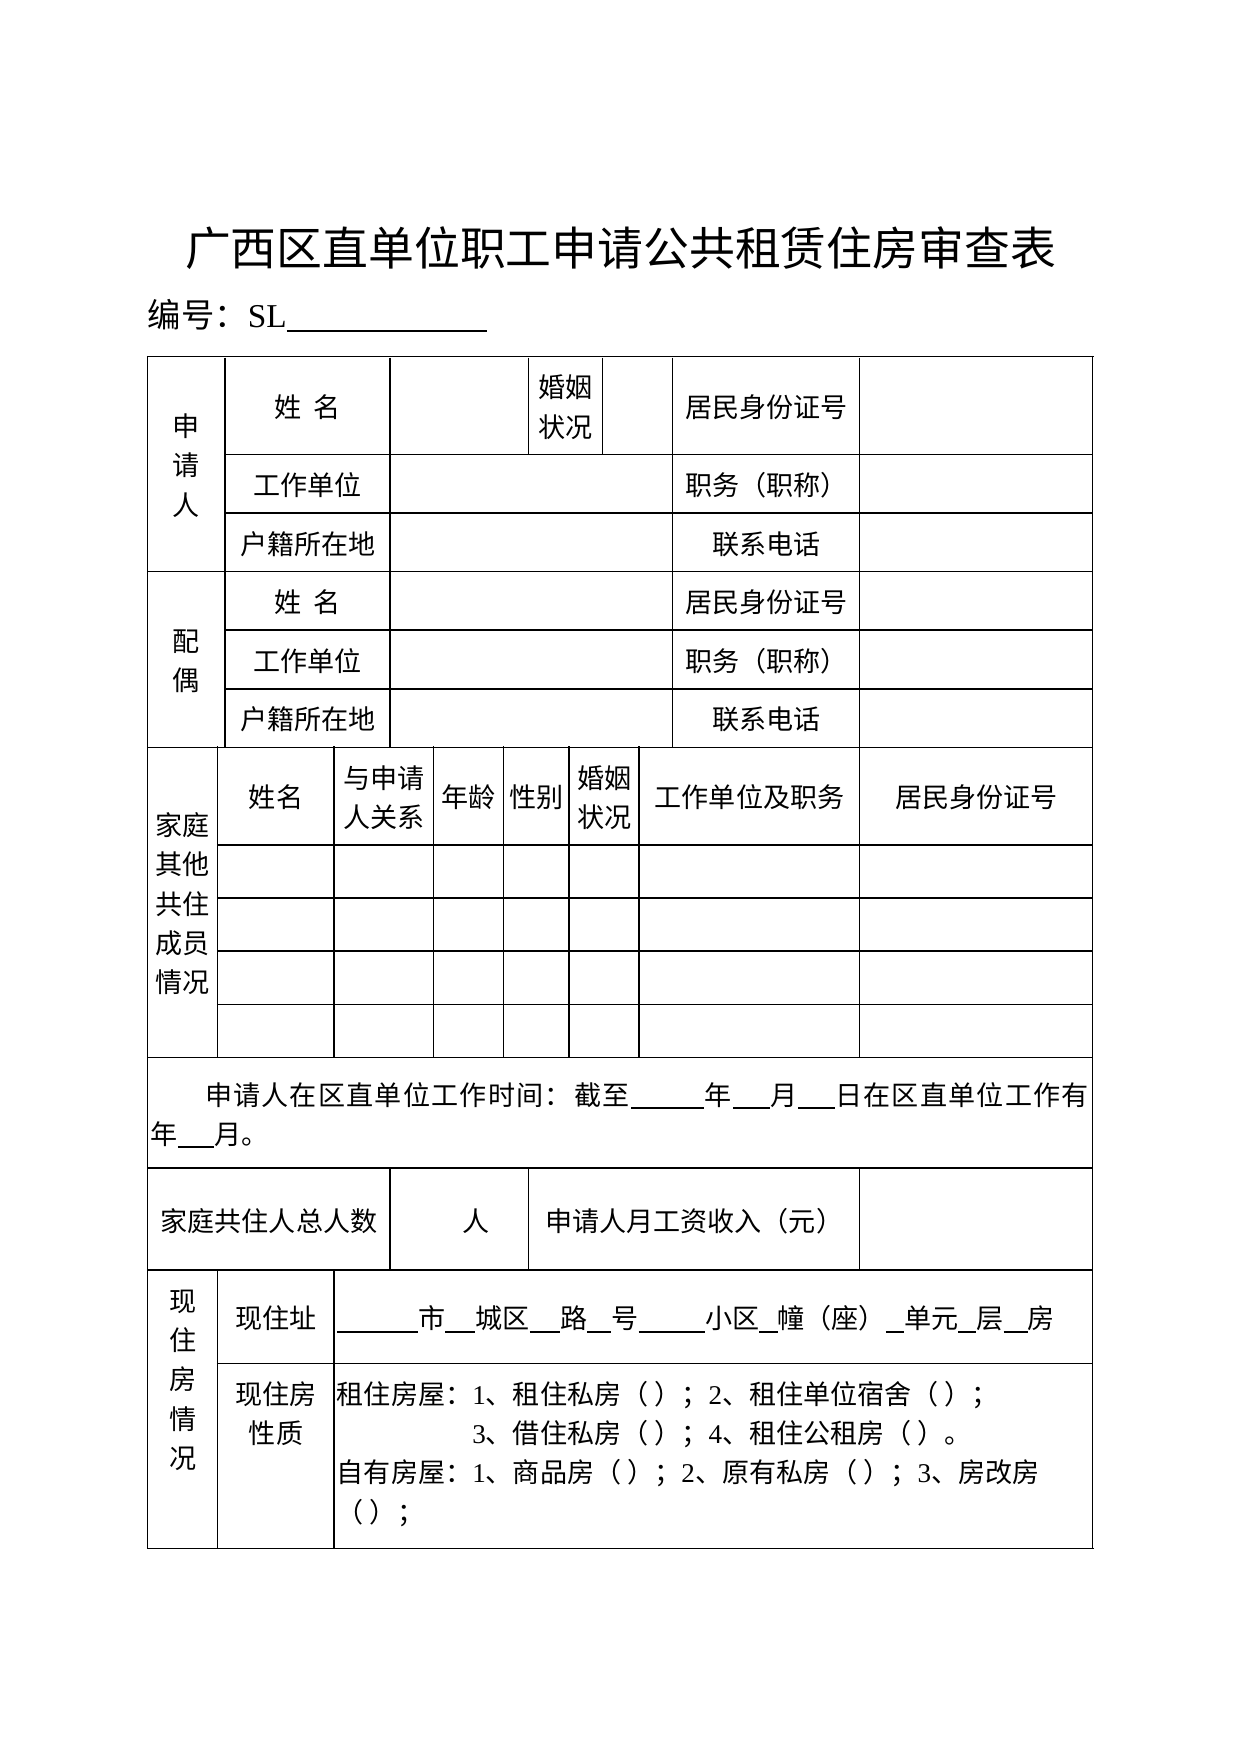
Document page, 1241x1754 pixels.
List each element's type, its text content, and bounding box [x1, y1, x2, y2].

table_cell [860, 952, 1092, 1003]
table_cell 联系电话 [673, 690, 859, 746]
table_cell [335, 899, 433, 950]
table_cell [640, 952, 859, 1003]
subtitle 编号：SL [148, 278, 1093, 339]
table_cell [391, 455, 672, 512]
table_cell 人 [391, 1169, 528, 1269]
table_cell 户籍所在地 [226, 690, 389, 746]
table_cell [391, 690, 672, 746]
table_cell 年龄 [434, 748, 503, 844]
table_cell [860, 1005, 1092, 1057]
table_header [603, 357, 672, 454]
table_cell 户籍所在地 [226, 514, 389, 571]
table_cell 工作单位及职务 [640, 748, 859, 844]
table_cell [335, 846, 433, 897]
table_cell 现 住 房 情 况 [148, 1271, 217, 1548]
table_cell 居民身份证号 [860, 748, 1092, 844]
table_cell [504, 952, 568, 1003]
subtitle 广西区直单位职工申请公共租赁住房审查表 [148, 217, 1093, 278]
table_cell [218, 1005, 333, 1057]
table_header 申 请 人 [148, 357, 225, 571]
table_cell 家庭共住人总人数 [148, 1169, 389, 1269]
table_cell 居民身份证号 [673, 572, 859, 629]
table_cell [860, 572, 1092, 629]
table_cell [391, 572, 672, 629]
table_cell [640, 846, 859, 897]
table_cell 申请人在区直单位工作时间：截至 年 月 日在区直单位工作有 年 月。 [148, 1058, 1092, 1167]
table_cell 家庭其他共住成员情况 [148, 748, 217, 1057]
table_header [391, 357, 528, 454]
table_cell 申请人月工资收入（元） [529, 1169, 859, 1269]
table_cell [391, 631, 672, 688]
table_cell [504, 1005, 568, 1057]
table_cell [434, 1005, 503, 1057]
table_cell [218, 846, 333, 897]
table_cell [218, 899, 333, 950]
table_cell [218, 952, 333, 1003]
table_cell [860, 899, 1092, 950]
table_cell 婚姻 状况 [570, 748, 638, 844]
table_cell 工作单位 [226, 455, 389, 512]
table_cell 配 偶 [148, 572, 224, 746]
table_header 居民身份证号 [673, 357, 859, 454]
table_cell 现住房 性质 [218, 1364, 333, 1548]
table_cell 职务（职称） [673, 455, 859, 512]
table_cell [504, 899, 568, 950]
table_cell [860, 846, 1092, 897]
table_cell 姓名 [218, 748, 333, 844]
table_cell [434, 899, 503, 950]
table_cell [860, 631, 1092, 688]
table_cell [640, 899, 859, 950]
table_cell 姓 名 [226, 572, 389, 629]
table_cell 市 城区 路 号 小区 幢（座） 单元 层 房 [335, 1271, 1092, 1362]
table_cell [570, 952, 638, 1003]
table_cell [570, 846, 638, 897]
table_cell [570, 1005, 638, 1057]
table_cell [860, 690, 1092, 746]
table_cell 工作单位 [226, 631, 389, 688]
table_cell [391, 514, 672, 571]
table_cell [860, 455, 1092, 512]
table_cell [335, 1364, 1092, 1548]
table_cell 现住址 [218, 1271, 333, 1362]
table_cell [640, 1005, 859, 1057]
table_cell 职务（职称） [673, 631, 859, 688]
table_cell 与申请人关系 [335, 748, 433, 844]
table_cell [335, 1005, 433, 1057]
table_cell [434, 846, 503, 897]
table_header [860, 357, 1092, 454]
table_cell 性别 [504, 748, 568, 844]
table_cell [860, 514, 1092, 571]
table_cell [860, 1169, 1092, 1269]
table_header 姓 名 [226, 357, 390, 454]
table_cell [335, 952, 433, 1003]
table_cell [434, 952, 503, 1003]
table_header 婚姻 状况 [529, 357, 602, 454]
table_cell [504, 846, 568, 897]
table_cell [570, 899, 638, 950]
table_cell 联系电话 [673, 514, 859, 571]
